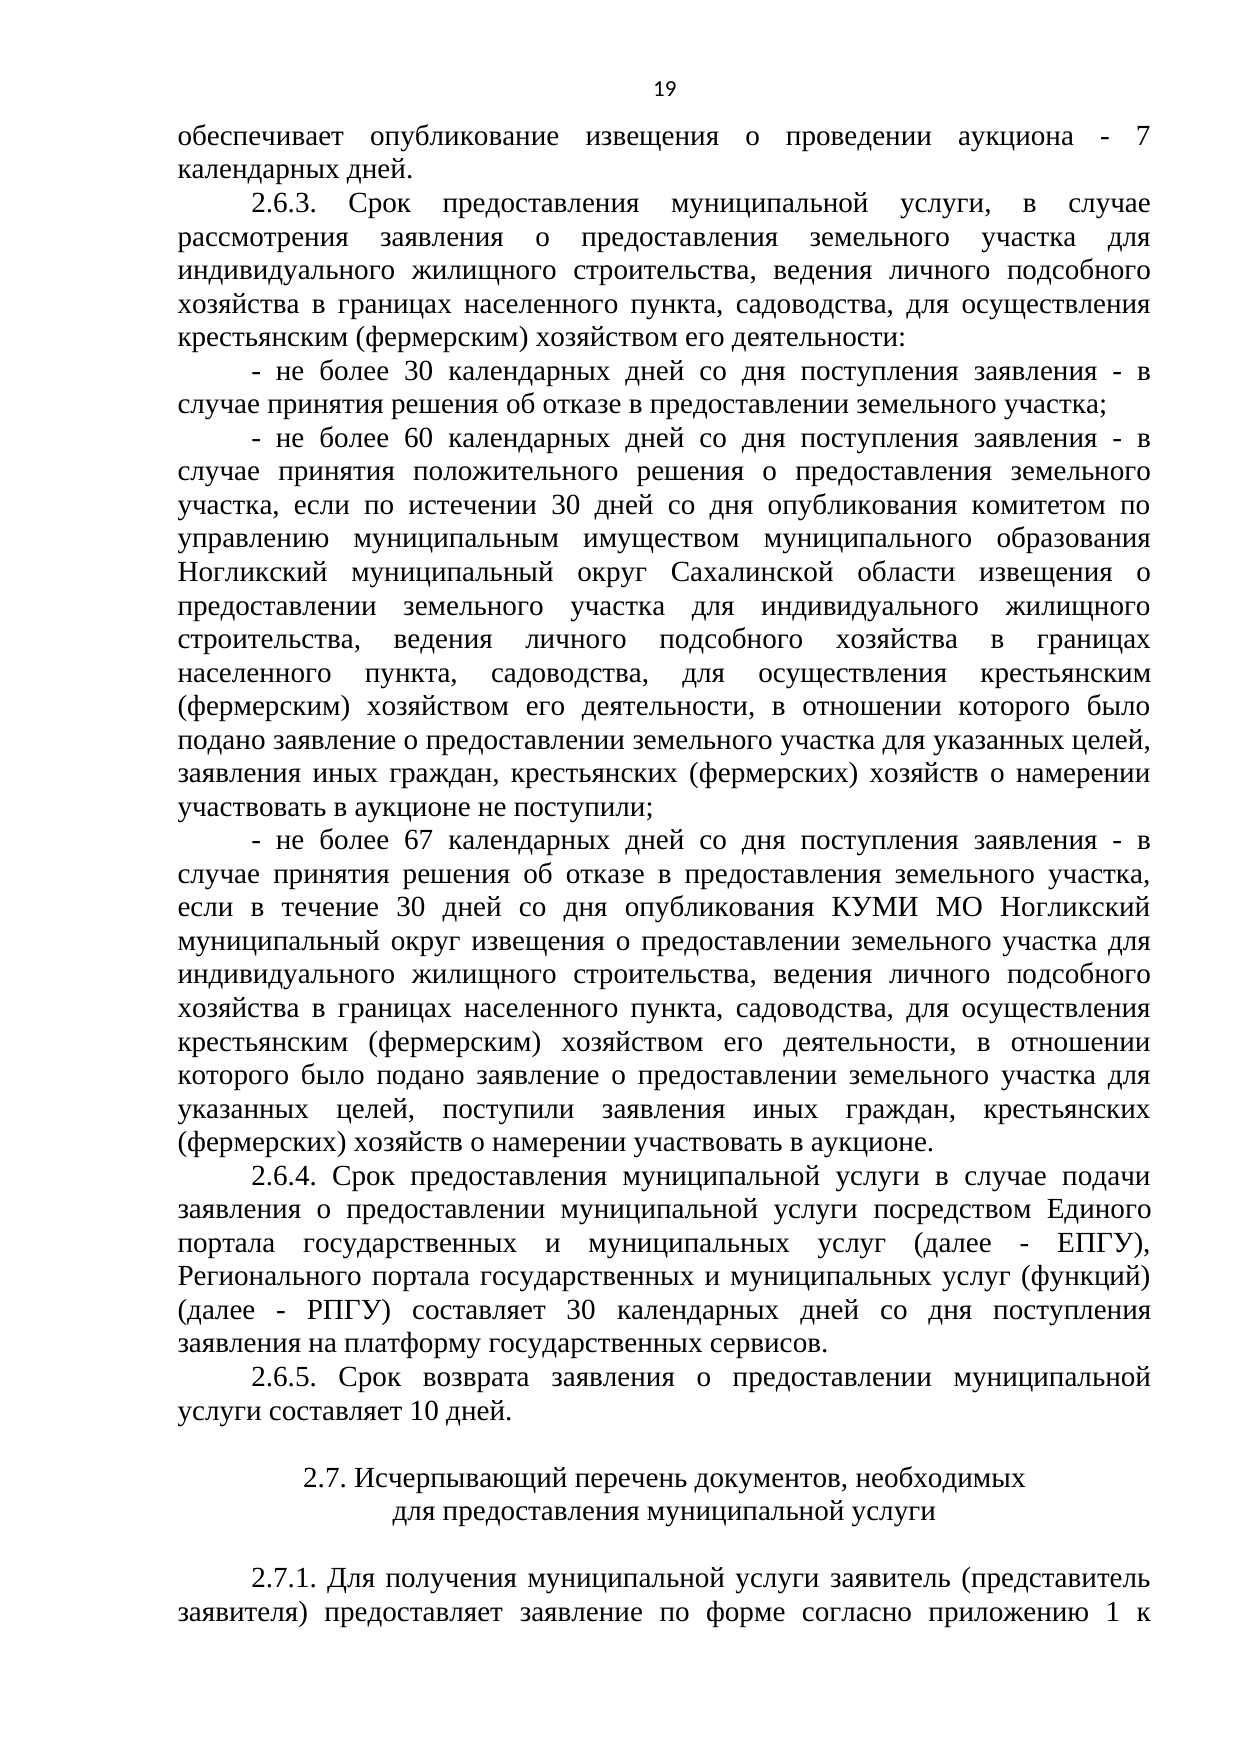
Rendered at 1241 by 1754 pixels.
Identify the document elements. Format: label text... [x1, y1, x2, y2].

text - не более 30 календарных дней со дня поступления заявления - в случае принятия решения об отказе в предоставлении земельного участка; [177, 353, 1152, 420]
text 2.6.5. Срок возврата заявления о предоставлении муниципальной услуги составляет 10 дней. [177, 1359, 1152, 1426]
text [177, 118, 1152, 185]
text 2.6.3. Срок предоставления муниципальной услуги, в случае рассмотрения заявления о предоставления земельного участка для индивидуального жилищного строительства, ведения личного подсобного хозяйства в границах населенного пункта, садоводства, для осуществления крестьянским (фермерским) хозяйством его деятельности: [177, 185, 1152, 353]
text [177, 1560, 1152, 1627]
text 2.7. Исчерпывающий перечень документов, необходимых [177, 1460, 1152, 1493]
text для предоставления муниципальной услуги [177, 1493, 1152, 1527]
text - не более 60 календарных дней со дня поступления заявления - в случае принятия положительного решения о предоставления земельного участка, если по истечении 30 дней со дня опубликования комитетом по управлению муниципальным имуществом муниципального образования Ногликский муниципальный округ Сахалинской области извещения о предоставлении земельного участка для индивидуального жилищного строительства, ведения личного подсобного хозяйства в границах населенного пункта, садоводства, для осуществления крестьянским (фермерским) хозяйством его деятельности, в отношении которого было подано заявление о предоставлении земельного участка для указанных целей, заявления иных граждан, крестьянских (фермерских) хозяйств о намерении участвовать в аукционе не поступили; [177, 420, 1152, 822]
text - не более 67 календарных дней со дня поступления заявления - в случае принятия решения об отказе в предоставления земельного участка, если в течение 30 дней со дня опубликования КУМИ МО Ногликский муниципальный округ извещения о предоставлении земельного участка для индивидуального жилищного строительства, ведения личного подсобного хозяйства в границах населенного пункта, садоводства, для осуществления крестьянским (фермерским) хозяйством его деятельности, в отношении которого было подано заявление о предоставлении земельного участка для указанных целей, поступили заявления иных граждан, крестьянских (фермерских) хозяйств о намерении участвовать в аукционе. [177, 822, 1152, 1158]
text 2.6.4. Срок предоставления муниципальной услуги в случае подачи заявления о предоставлении муниципальной услуги посредством Единого портала государственных и муниципальных услуг (далее - ЕПГУ), Регионального портала государственных и муниципальных услуг (функций) (далее - РПГУ) составляет 30 календарных дней со дня поступления заявления на платформу государственных сервисов. [177, 1158, 1152, 1359]
